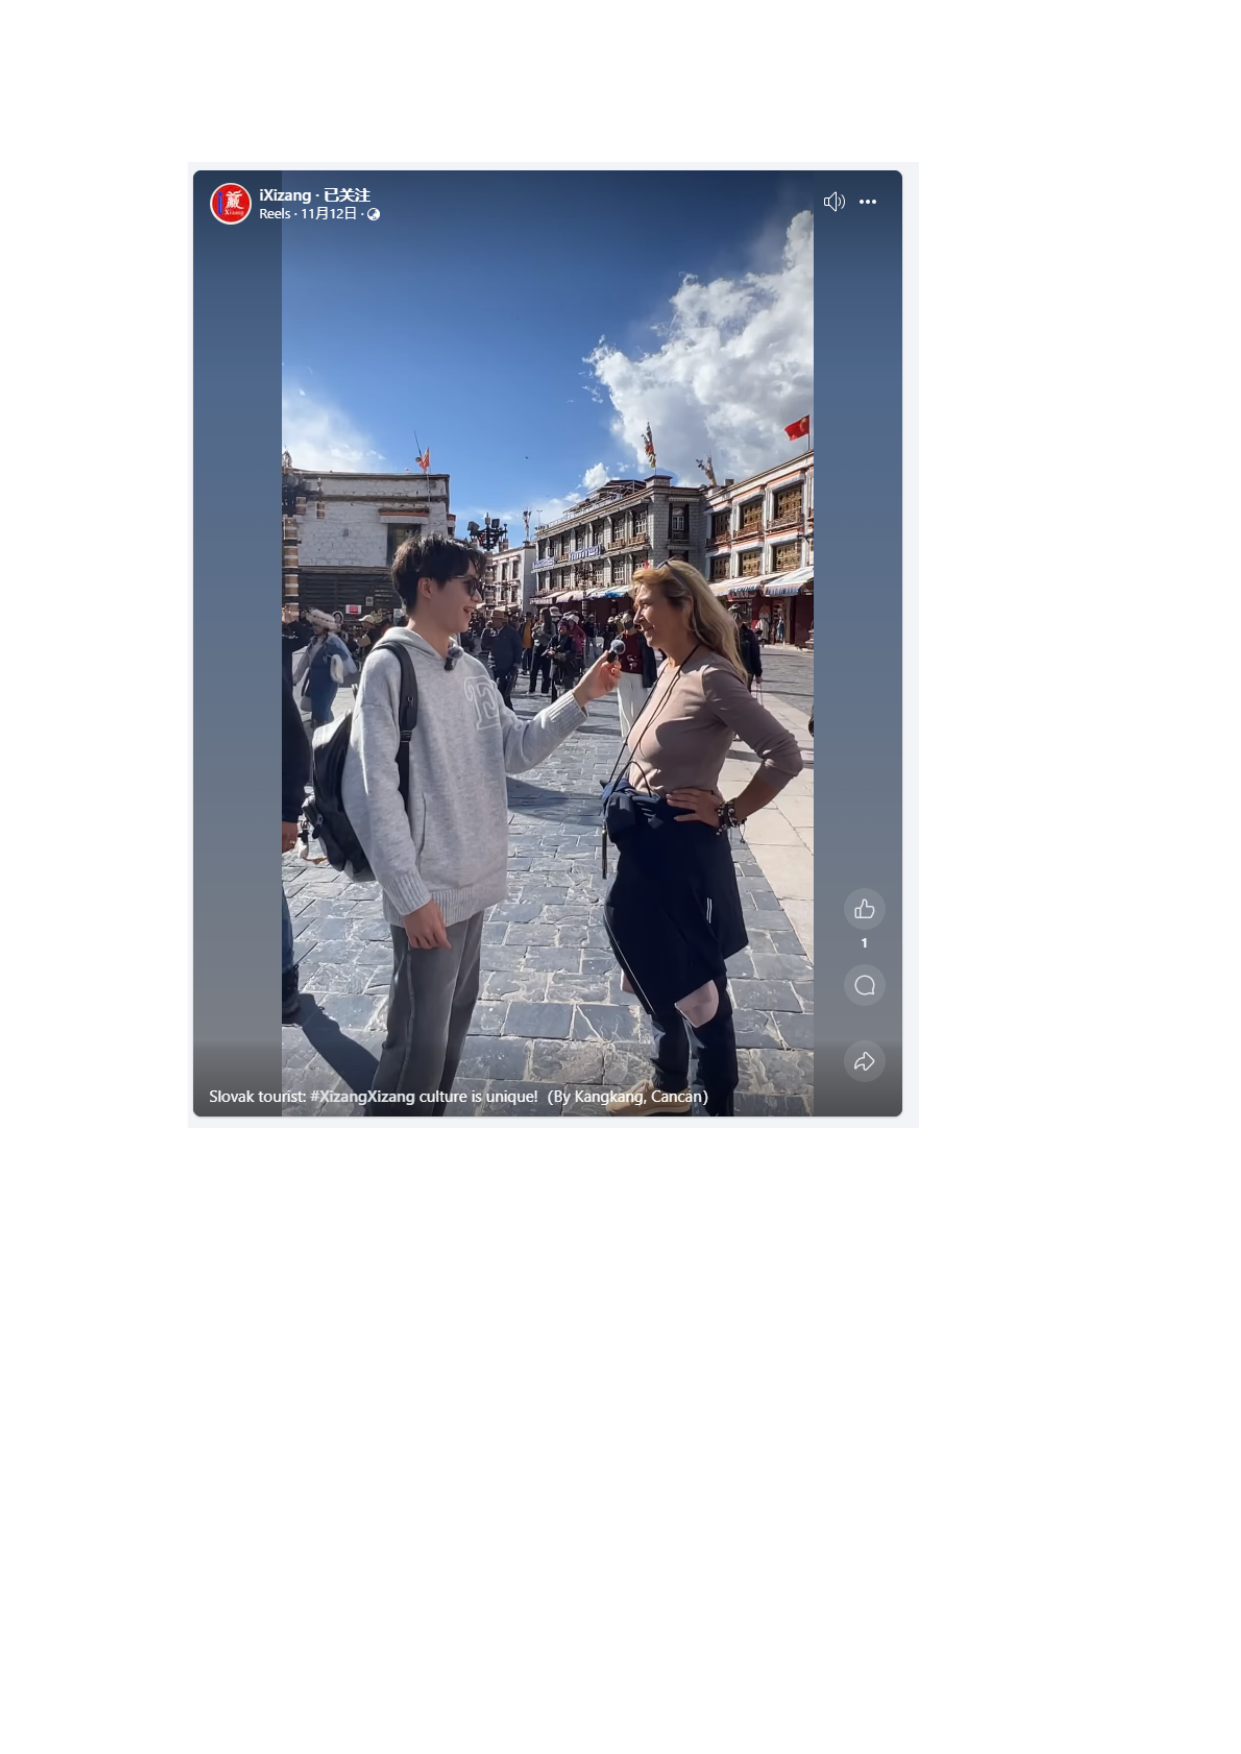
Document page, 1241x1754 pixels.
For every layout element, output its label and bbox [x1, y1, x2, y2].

picture [187, 162, 919, 1128]
